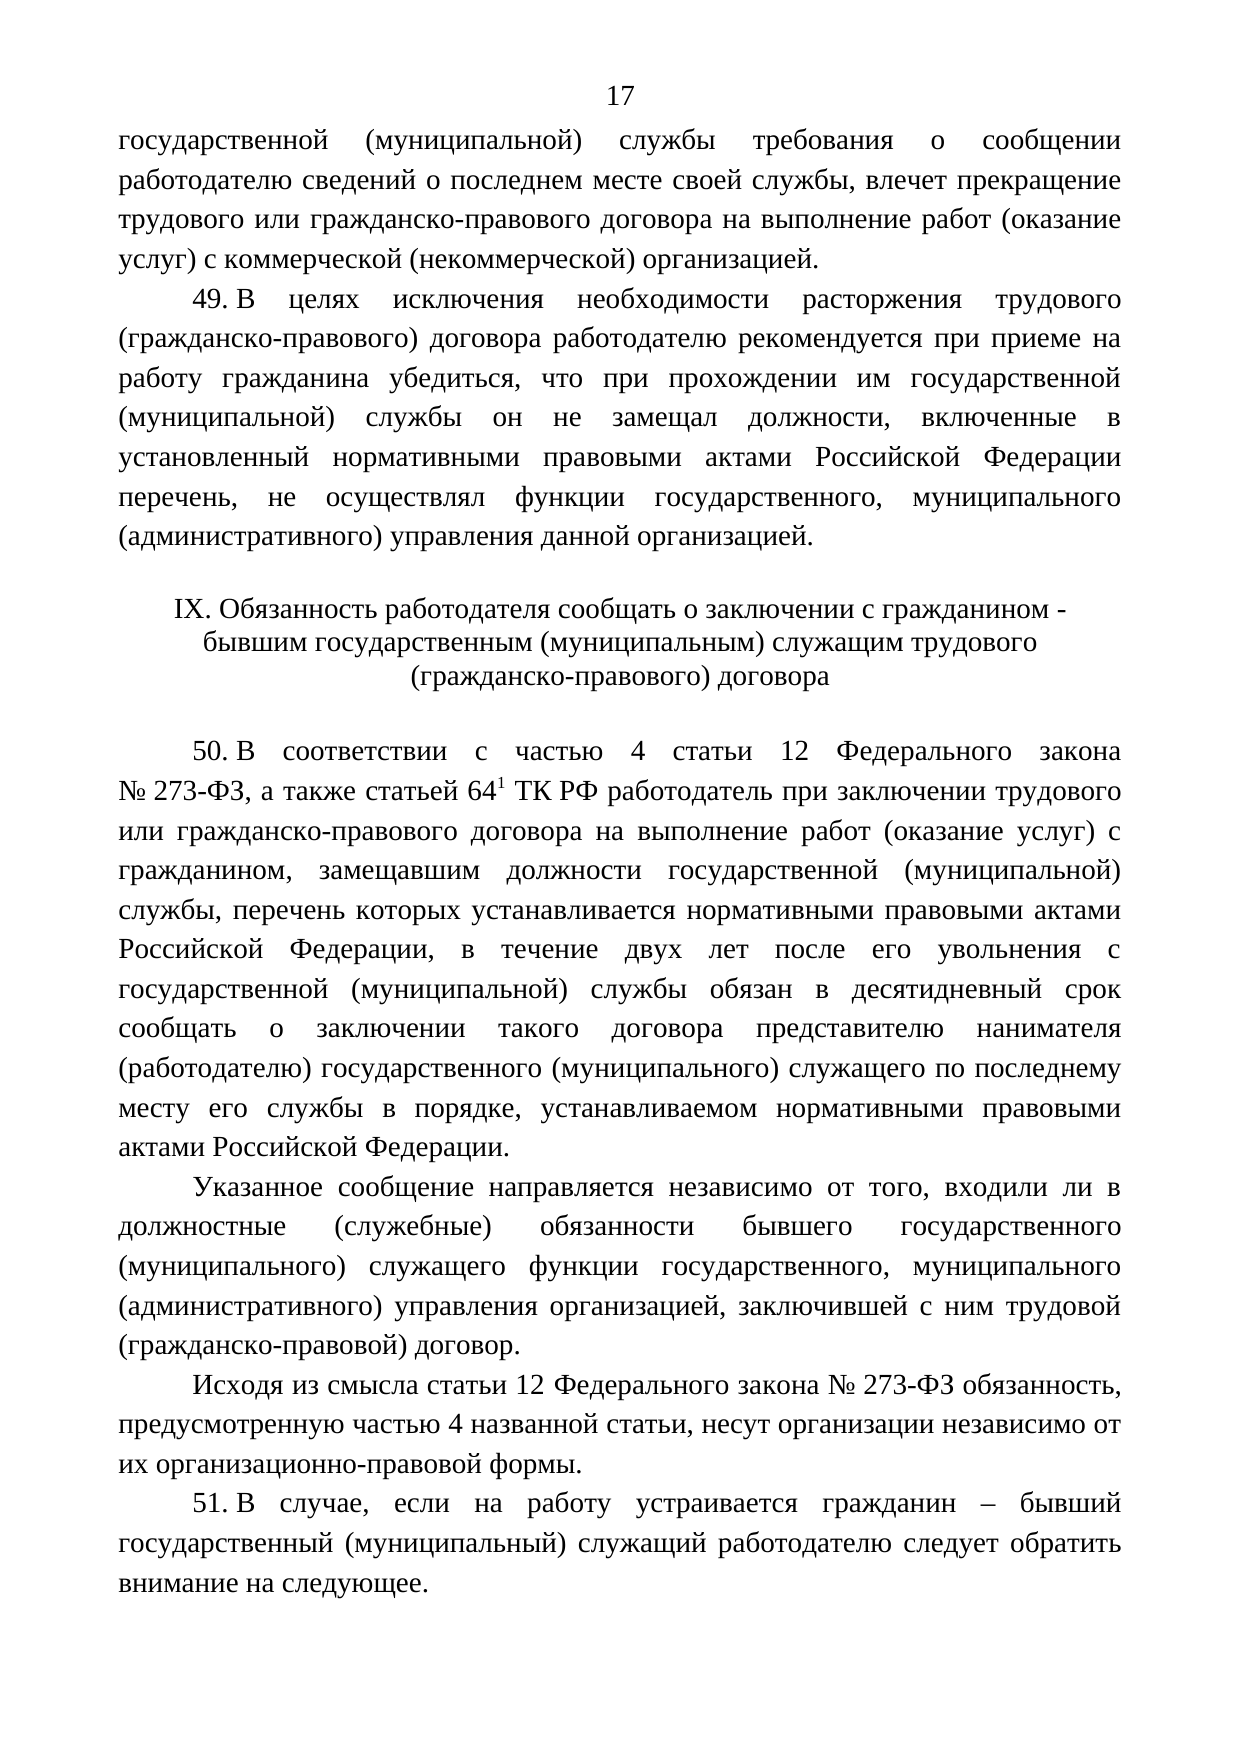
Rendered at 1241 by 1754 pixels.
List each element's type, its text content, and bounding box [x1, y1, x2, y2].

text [118, 118, 1122, 276]
text Исходя из смысла статьи 12 Федерального закона № 273-ФЗ обязанность, предусмотренную частью 4 названной статьи, несут организации независимо от их организационно-правовой формы. [118, 1362, 1122, 1481]
text Указанное сообщение направляется независимо от того, входили ли в должностные (служебные) обязанности бывшего государственного (муниципального) служащего функции государственного, муниципального (административного) управления организацией, заключившей с ним трудовой (гражданско-правовой) договор. [118, 1164, 1122, 1362]
text 50. В соответствии с частью 4 статьи 12 Федерального закона № 273-ФЗ, а также статьей 641 ТК РФ работодатель при заключении трудового или гражданско-правового договора на выполнение работ (оказание услуг) с гражданином, замещавшим должности государственной (муниципальной) службы, перечень которых устанавливается нормативными правовыми актами Российской Федерации, в течение двух лет после его увольнения с государственной (муниципальной) службы обязан в десятидневный срок сообщать о заключении такого договора представителю нанимателя (работодателю) государственного (муниципального) служащего по последнему месту его службы в порядке, устанавливаемом нормативными правовыми актами Российской Федерации. [118, 729, 1122, 1164]
text 51. В случае, если на работу устраивается гражданин – бывший государственный (муниципальный) служащий работодателю следует обратить внимание на следующее. [118, 1481, 1122, 1600]
text IX. Обязанность работодателя сообщать о заключении с гражданином - бывшим государственным (муниципальным) служащим трудового (гражданско-правового) договора [118, 591, 1122, 692]
text 49. В целях исключения необходимости расторжения трудового (гражданско-правового) договора работодателю рекомендуется при приеме на работу гражданина убедиться, что при прохождении им государственной (муниципальной) службы он не замещал должности, включенные в установленный нормативными правовыми актами Российской Федерации перечень, не осуществлял функции государственного, муниципального (административного) управления данной организацией. [118, 276, 1122, 553]
